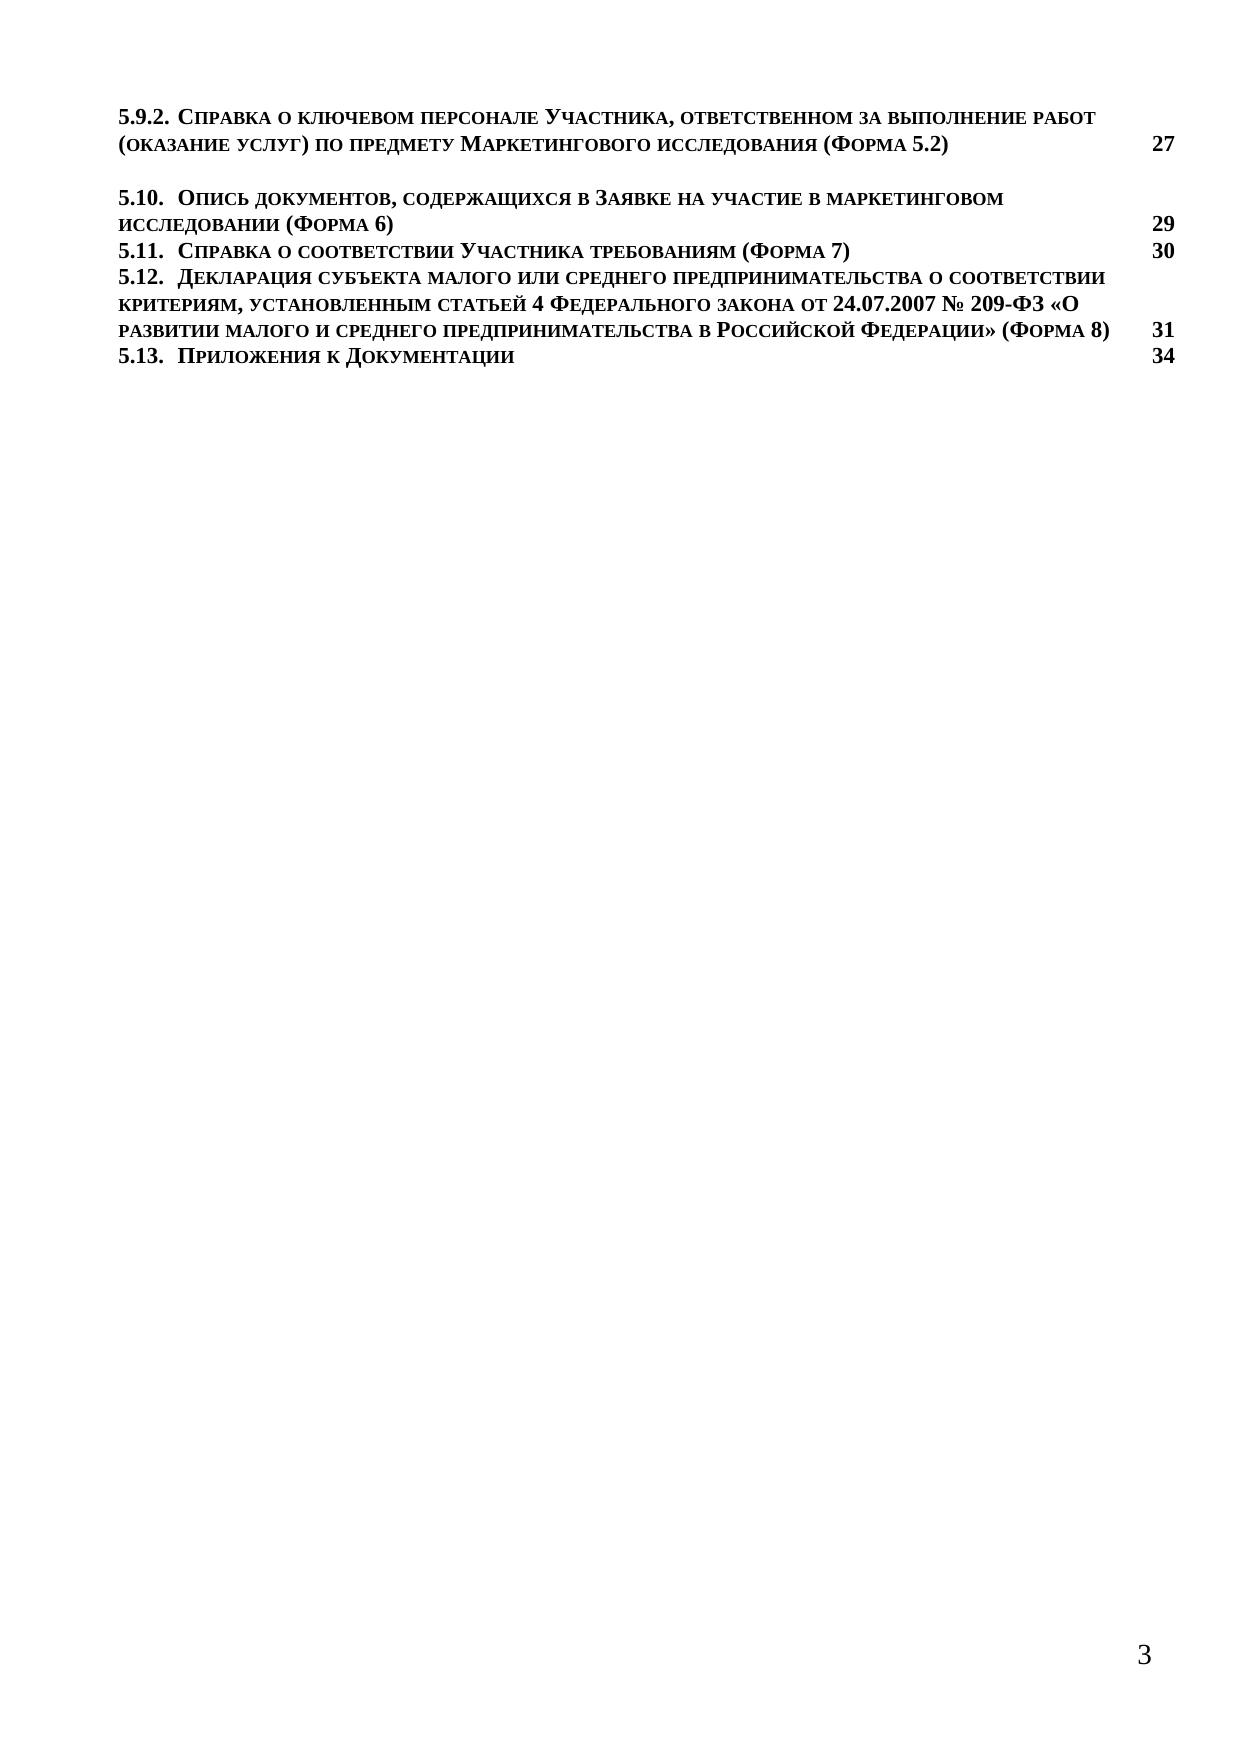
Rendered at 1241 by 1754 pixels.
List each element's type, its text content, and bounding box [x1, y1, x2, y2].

text 5.11. Справка о соответствии Участника требованиям (Форма 7) 30 [118, 237, 1152, 263]
text 5.10. Опись документов, содержащихся в Заявке на участие в маркетинговом исследовании (Форма 6) 29 [118, 184, 1152, 237]
text 5.12. Декларация субъекта малого или среднего предпринимательства о соответствии критериям, установленным статьей 4 Федерального закона от 24.07.2007 № 209-ФЗ «О развитии малого и среднего предпринимательства в Российской Федерации» (Форма 8) 31 [118, 263, 1152, 342]
text 5.13. Приложения к Документации 34 [118, 342, 1152, 369]
text 5.9.2. Справка о ключевом персонале Участника, ответственном за выполнение работ (оказание услуг) по предмету Маркетингового исследования (Форма 5.2) 27 [118, 103, 1152, 156]
